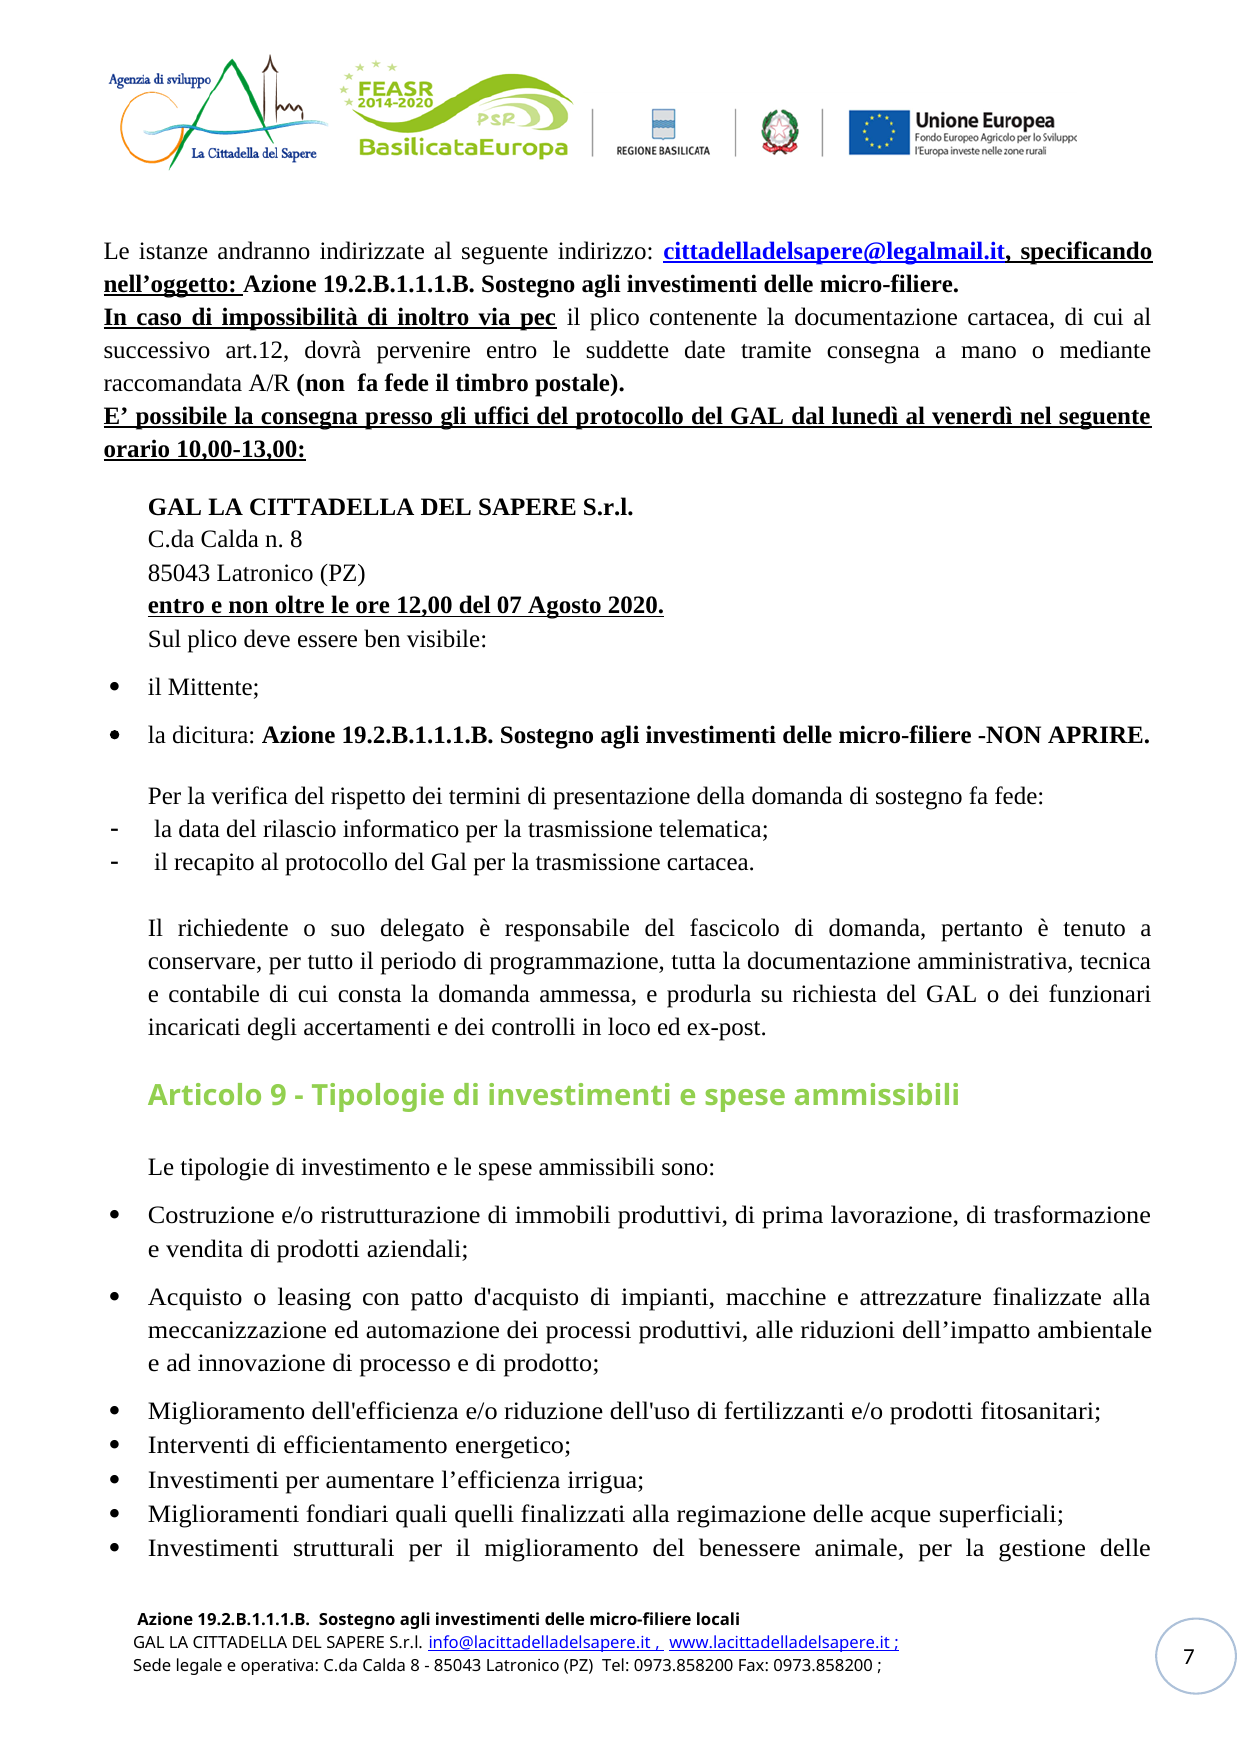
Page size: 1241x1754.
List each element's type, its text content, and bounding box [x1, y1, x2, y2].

list Miglioramenti fondiari quali quelli finalizzati alla regimazione delle acque superficiali; [110, 1499, 1152, 1528]
subtitle Articolo 9 - Tipologie di investimenti e spese ammissibili [148, 1074, 1152, 1113]
text 85043 Latronico (PZ) [148, 558, 1152, 586]
list la dicitura: Azione 19.2.B.1.1.1.B. Sostegno agli investimenti delle micro-filiere -NON APRIRE. [110, 720, 1152, 749]
list Investimenti per aumentare l’efficienza irrigua; [110, 1465, 1152, 1493]
text Le istanze andranno indirizzate al seguente indirizzo: cittadelladelsapere@legalmail.it, specificando nell’oggetto: Azione 19.2.B.1.1.1.B. Sostegno agli investimenti delle micro-filiere. [103, 236, 1152, 298]
text GAL LA CITTADELLA DEL SAPERE S.r.l. [148, 492, 1152, 520]
list Interventi di efficientamento energetico; [110, 1431, 1152, 1459]
text Sul plico deve essere ben visibile: [148, 624, 1152, 652]
text E’ possibile la consegna presso gli uffici del protocollo del GAL dal lunedì al venerdì nel seguente orario 10,00-13,00: [103, 401, 1152, 426]
picture [103, 14, 1077, 171]
text entro e non oltre le ore 12,00 del 07 Agosto 2020. [148, 591, 1152, 619]
list Acquisto o leasing con patto d'acquisto di impianti, macchine e attrezzature finalizzate alla meccanizzazione ed automazione dei processi produttivi, alle riduzioni dell’impatto ambientale e ad innovazione di processo e di prodotto; [110, 1282, 1152, 1377]
text Le tipologie di investimento e le spese ammissibili sono: [148, 1152, 1152, 1181]
text Per la verifica del rispetto dei termini di presentazione della domanda di sostegno fa fede: [148, 781, 1152, 809]
list Costruzione e/o ristrutturazione di immobili produttivi, di prima lavorazione, di trasformazione e vendita di prodotti aziendali; [110, 1201, 1152, 1262]
text E’ possibile la consegna presso gli uffici del protocollo del GAL dal lunedì al venerdì nel seguente orario 10,00-13,00: [103, 427, 1152, 463]
list il Mittente; [110, 672, 1152, 701]
list la data del rilascio informatico per la trasmissione telematica; [110, 814, 1152, 842]
list il recapito al protocollo del Gal per la trasmissione cartacea. [110, 847, 1152, 876]
list Miglioramento dell'efficienza e/o riduzione dell'uso di fertilizzanti e/o prodotti fitosanitari; [110, 1396, 1152, 1425]
text In caso di impossibilità di inoltro via pec il plico contenente la documentazione cartacea, di cui al successivo art.12, dovrà pervenire entro le suddette date tramite consegna a mano o mediante raccomandata A/R (non fa fede il timbro postale). [103, 302, 1152, 397]
text Il richiedente o suo delegato è responsabile del fascicolo di domanda, pertanto è tenuto a conservare, per tutto il periodo di programmazione, tutta la documentazione amministrativa, tecnica e contabile di cui consta la domanda ammessa, e produrla su richiesta del GAL o dei funzionari incaricati degli accertamenti e dei controlli in loco ed ex-post. [148, 913, 1152, 1041]
text C.da Calda n. 8 [148, 524, 1152, 553]
